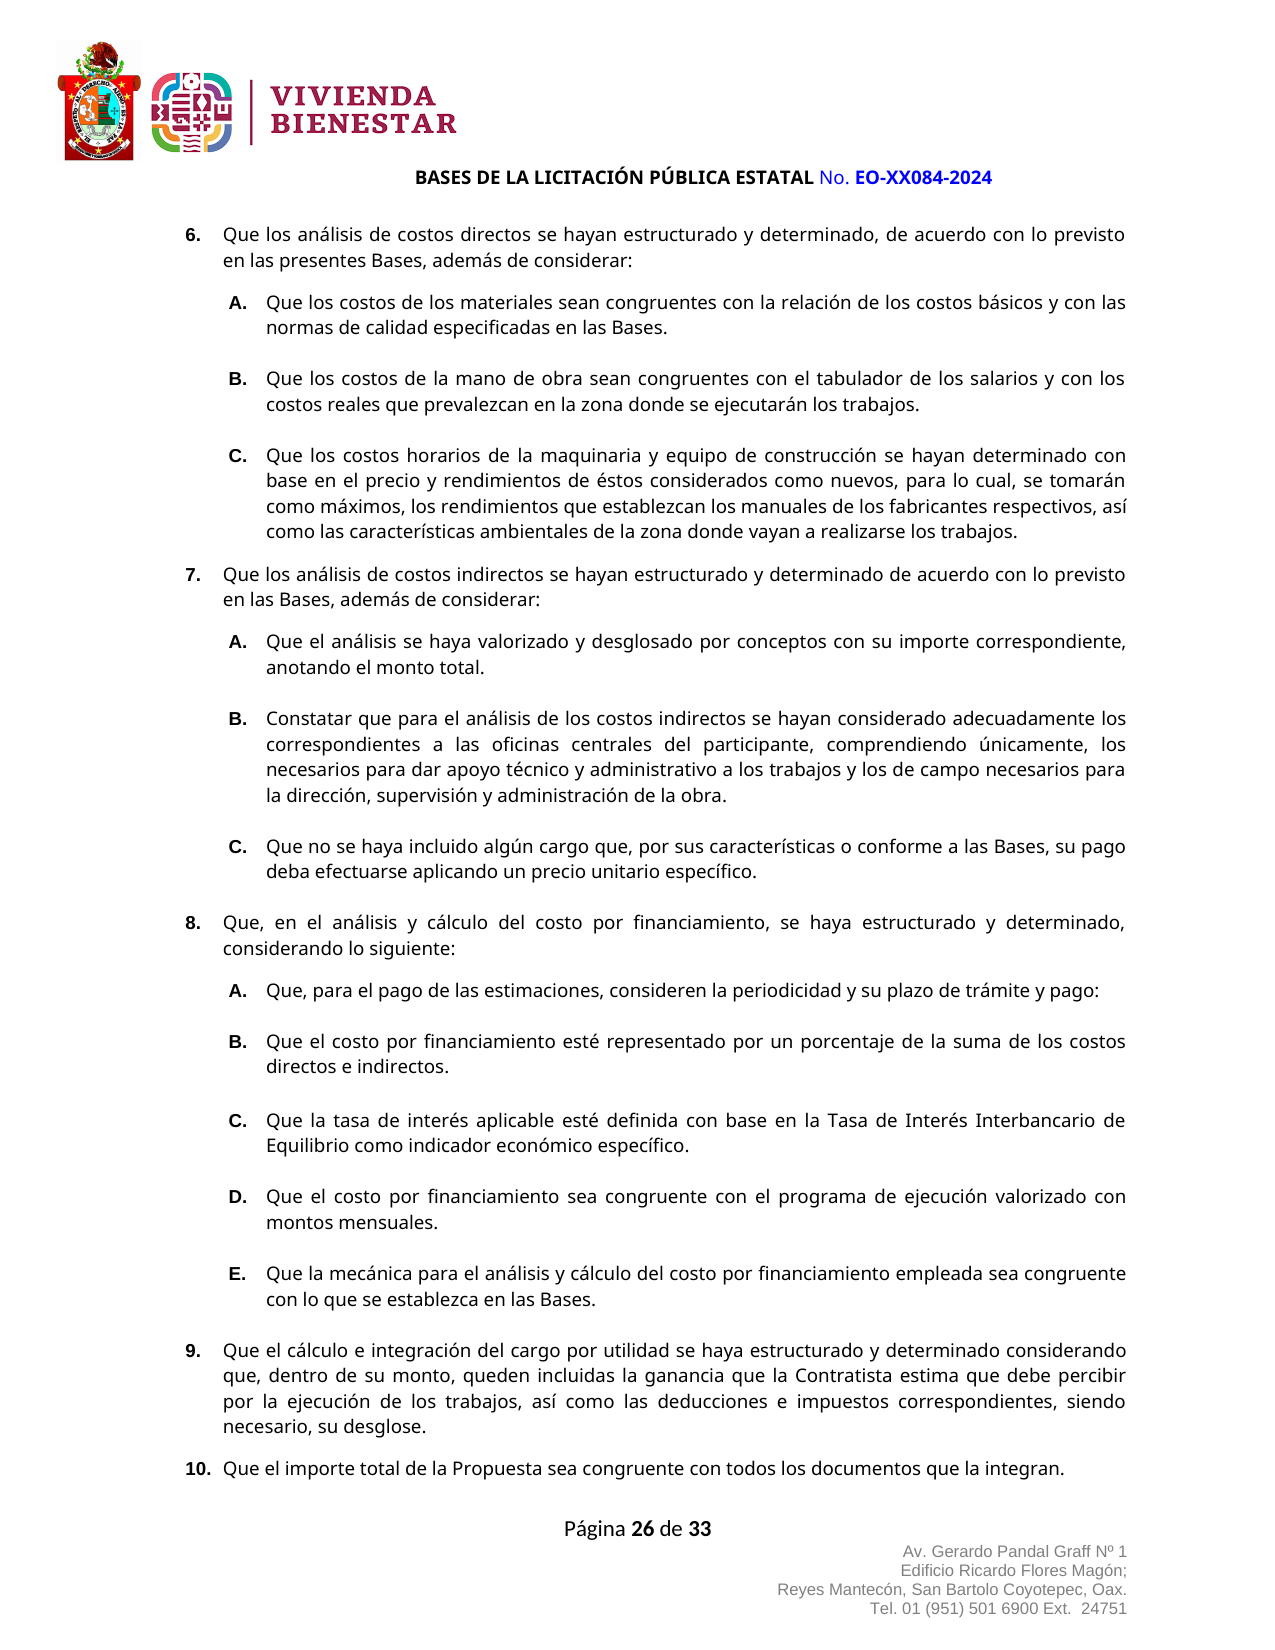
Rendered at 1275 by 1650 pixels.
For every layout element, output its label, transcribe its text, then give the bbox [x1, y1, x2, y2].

picture [55, 41, 143, 163]
list Que no se haya incluido algún cargo que, por sus características o conforme a las Bases, su pago deba efectuarse aplicando un precio unitario específico. [228, 833, 1127, 884]
list Que el costo por financiamiento sea congruente con el programa de ejecución valorizado con montos mensuales. [228, 1184, 1127, 1235]
list Que los costos horarios de la maquinaria y equipo de construcción se hayan determinado con base en el precio y rendimientos de éstos considerados como nuevos, para lo cual, se tomarán como máximos, los rendimientos que establezcan los manuales de los fabricantes respectivos, así como las características ambientales de la zona donde vayan a realizarse los trabajos. [228, 442, 1127, 544]
list Que la mecánica para el análisis y cálculo del costo por financiamiento empleada sea congruente con lo que se establezca en las Bases. [228, 1260, 1127, 1311]
list Que el costo por financiamiento esté representado por un porcentaje de la suma de los costos directos e indirectos. [228, 1028, 1127, 1079]
list Que el cálculo e integración del cargo por utilidad se haya estructurado y determinado considerando que, dentro de su monto, queden incluidas la ganancia que la Contratista estima que debe percibir por la ejecución de los trabajos, así como las deducciones e impuestos correspondientes, siendo necesario, su desglose. [185, 1337, 1127, 1439]
list Que los costos de la mano de obra sean congruentes con el tabulador de los salarios y con los costos reales que prevalezcan en la zona donde se ejecutarán los trabajos. [228, 366, 1127, 417]
list Que los análisis de costos directos se hayan estructurado y determinado, de acuerdo con lo previsto en las presentes Bases, además de considerar: [185, 221, 1127, 272]
list Que el importe total de la Propuesta sea congruente con todos los documentos que la integran. [185, 1456, 1127, 1481]
list Constatar que para el análisis de los costos indirectos se hayan considerado adecuadamente los correspondientes a las oficinas centrales del participante, comprendiendo únicamente, los necesarios para dar apoyo técnico y administrativo a los trabajos y los de campo necesarios para la dirección, supervisión y administración de la obra. [228, 705, 1127, 807]
picture [147, 64, 473, 161]
list Que, para el pago de las estimaciones, consideren la periodicidad y su plazo de trámite y pago: [228, 977, 1127, 1003]
list Que los análisis de costos indirectos se hayan estructurado y determinado de acuerdo con lo previsto en las Bases, además de considerar: [185, 561, 1127, 612]
list Que, en el análisis y cálculo del costo por financiamiento, se haya estructurado y determinado, considerando lo siguiente: [185, 909, 1127, 961]
list Que el análisis se haya valorizado y desglosado por conceptos con su importe correspondiente, anotando el monto total. [228, 629, 1127, 680]
list Que la tasa de interés aplicable esté definida con base en la Tasa de Interés Interbancario de Equilibrio como indicador económico específico. [228, 1107, 1127, 1158]
list Que los costos de los materiales sean congruentes con la relación de los costos básicos y con las normas de calidad especificadas en las Bases. [228, 289, 1127, 340]
